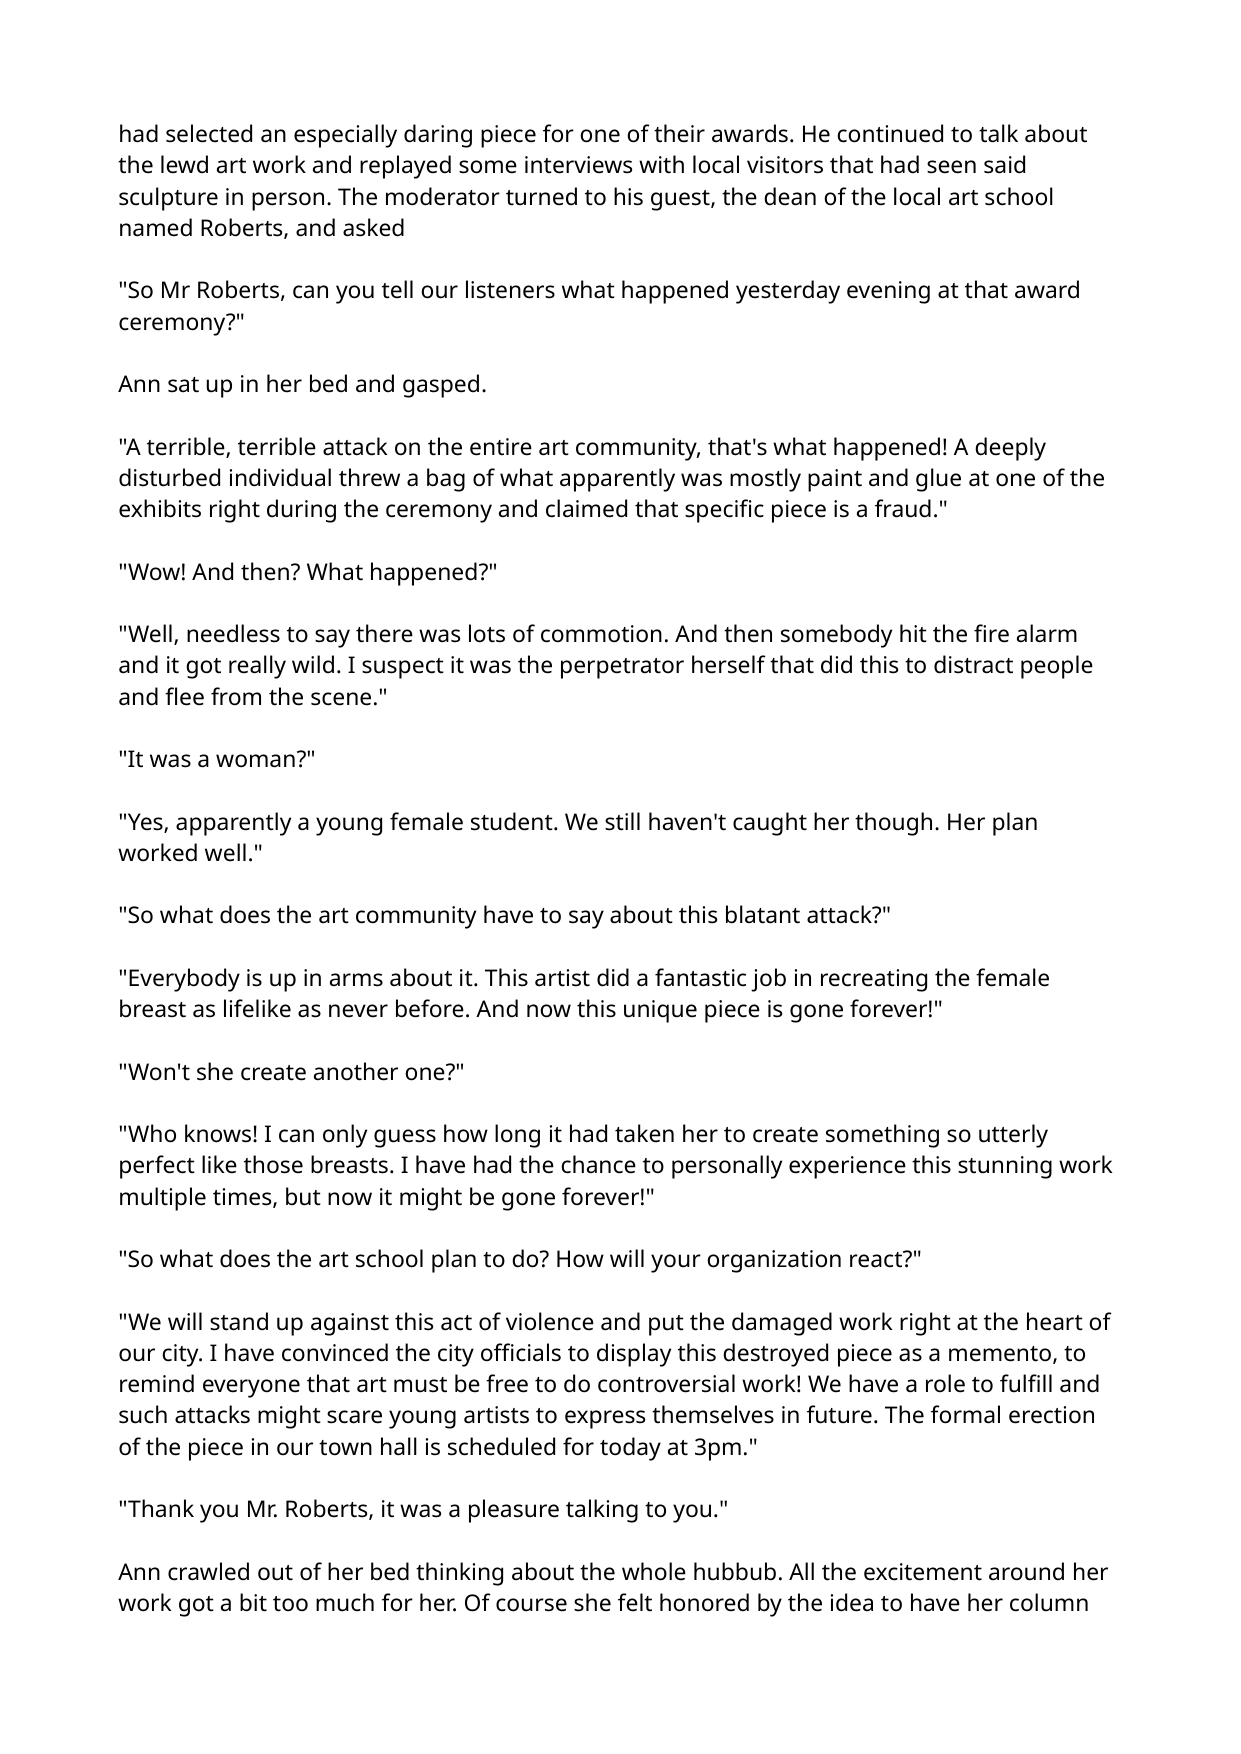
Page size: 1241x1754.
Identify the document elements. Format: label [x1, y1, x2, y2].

text [118, 118, 1122, 1618]
